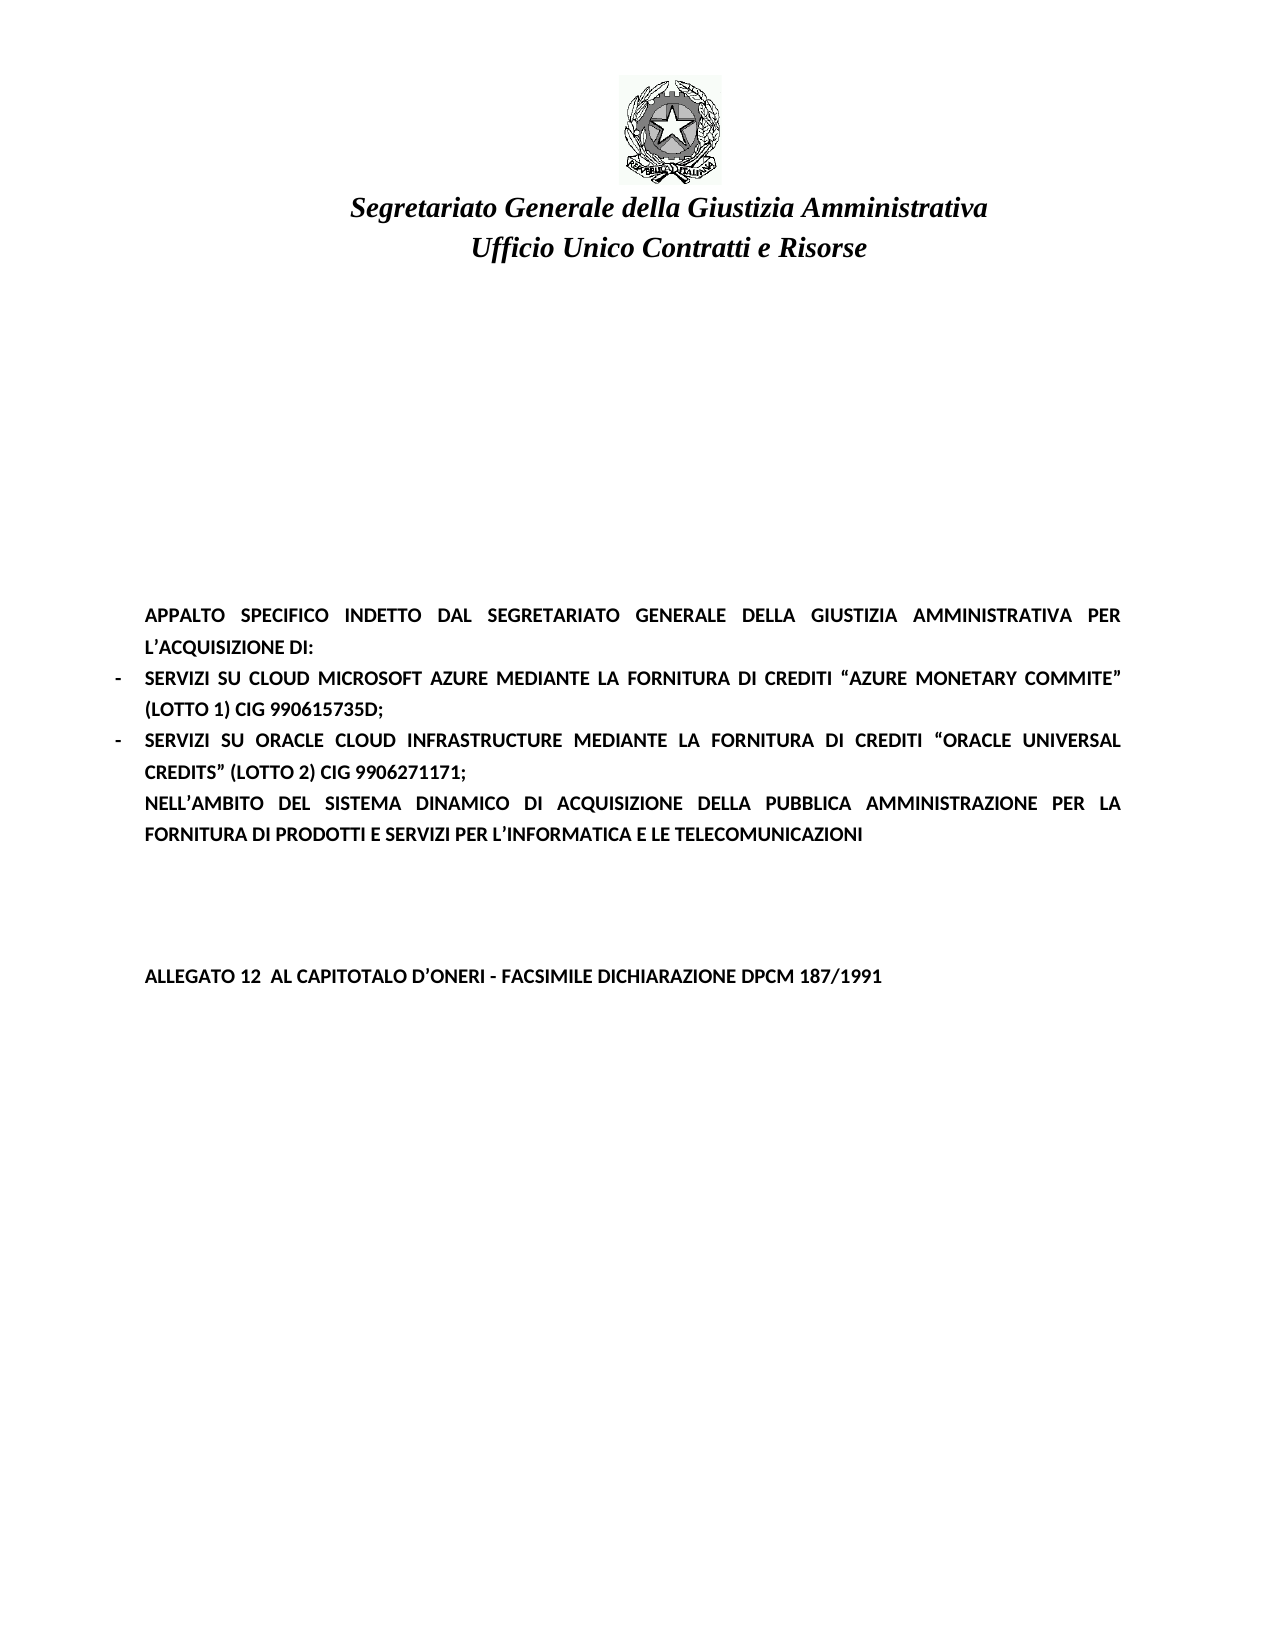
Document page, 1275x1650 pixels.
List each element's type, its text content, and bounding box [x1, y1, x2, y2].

list SERVIZI SU ORACLE CLOUD INFRASTRUCTURE MEDIANTE LA FORNITURA DI CREDITI “ORACLE UNIVERSAL CREDITS” (LOTTO 2) CIG 9906271171; [115, 723, 1122, 785]
list SERVIZI SU CLOUD MICROSOFT AZURE MEDIANTE LA FORNITURA DI CREDITI “AZURE MONETARY COMMITE” (LOTTO 1) CIG 990615735D; [115, 660, 1122, 723]
text NELL’AMBITO DEL SISTEMA DINAMICO DI ACQUISIZIONE DELLA PUBBLICA AMMINISTRAZIONE PER LA FORNITURA DI PRODOTTI E SERVIZI PER L’INFORMATICA E LE TELECOMUNICAZIONI [144, 785, 1122, 848]
picture [618, 75, 722, 185]
text ALLEGATO 12 AL CAPITOTALO D’ONERI - FACSIMILE DICHIARAZIONE DPCM 187/1991 [144, 961, 1137, 990]
text APPALTO SPECIFICO INDETTO DAL SEGRETARIATO GENERALE DELLA GIUSTIZIA AMMINISTRATIVA PER L’ACQUISIZIONE DI: [144, 598, 1122, 660]
